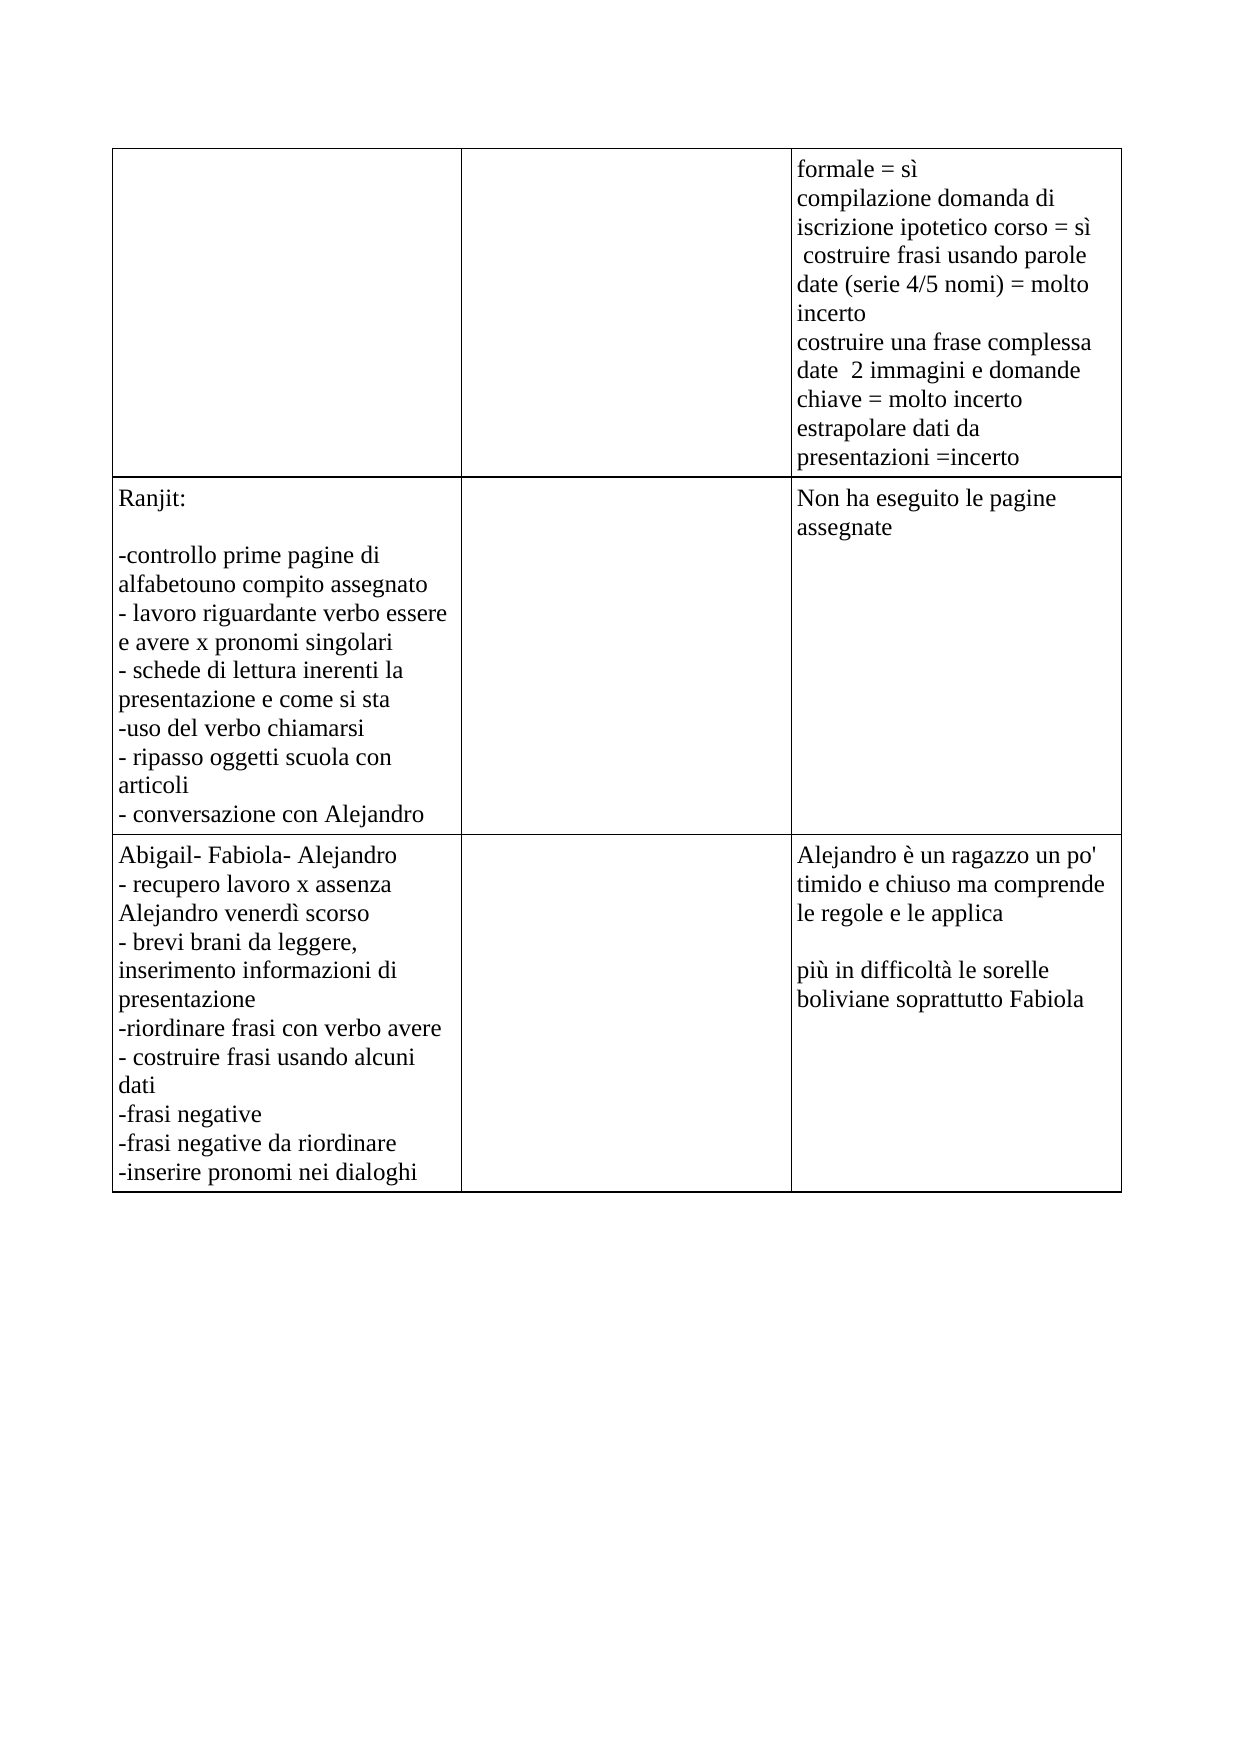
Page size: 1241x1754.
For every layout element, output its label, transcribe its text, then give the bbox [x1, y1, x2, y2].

table_cell Ranjit: -controllo prime pagine di alfabetouno compito assegnato - lavoro riguardante verbo essere e avere x pronomi singolari - schede di lettura inerenti la presentazione e come si sta -uso del verbo chiamarsi - ripasso oggetti scuola con articoli - conversazione con Alejandro [113, 478, 461, 834]
table_cell [462, 478, 791, 834]
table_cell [792, 149, 1121, 476]
table_cell [462, 835, 791, 1191]
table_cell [462, 149, 791, 476]
table_cell Non ha eseguito le pagine assegnate [792, 478, 1121, 834]
table_cell Alejandro è un ragazzo un po' timido e chiuso ma comprende le regole e le applica più in difficoltà le sorelle boliviane soprattutto Fabiola [792, 835, 1121, 1191]
table_cell Abigail- Fabiola- Alejandro - recupero lavoro x assenza Alejandro venerdì scorso - brevi brani da leggere, inserimento informazioni di presentazione -riordinare frasi con verbo avere - costruire frasi usando alcuni dati -frasi negative -frasi negative da riordinare -inserire pronomi nei dialoghi [113, 835, 461, 1191]
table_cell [113, 149, 461, 476]
